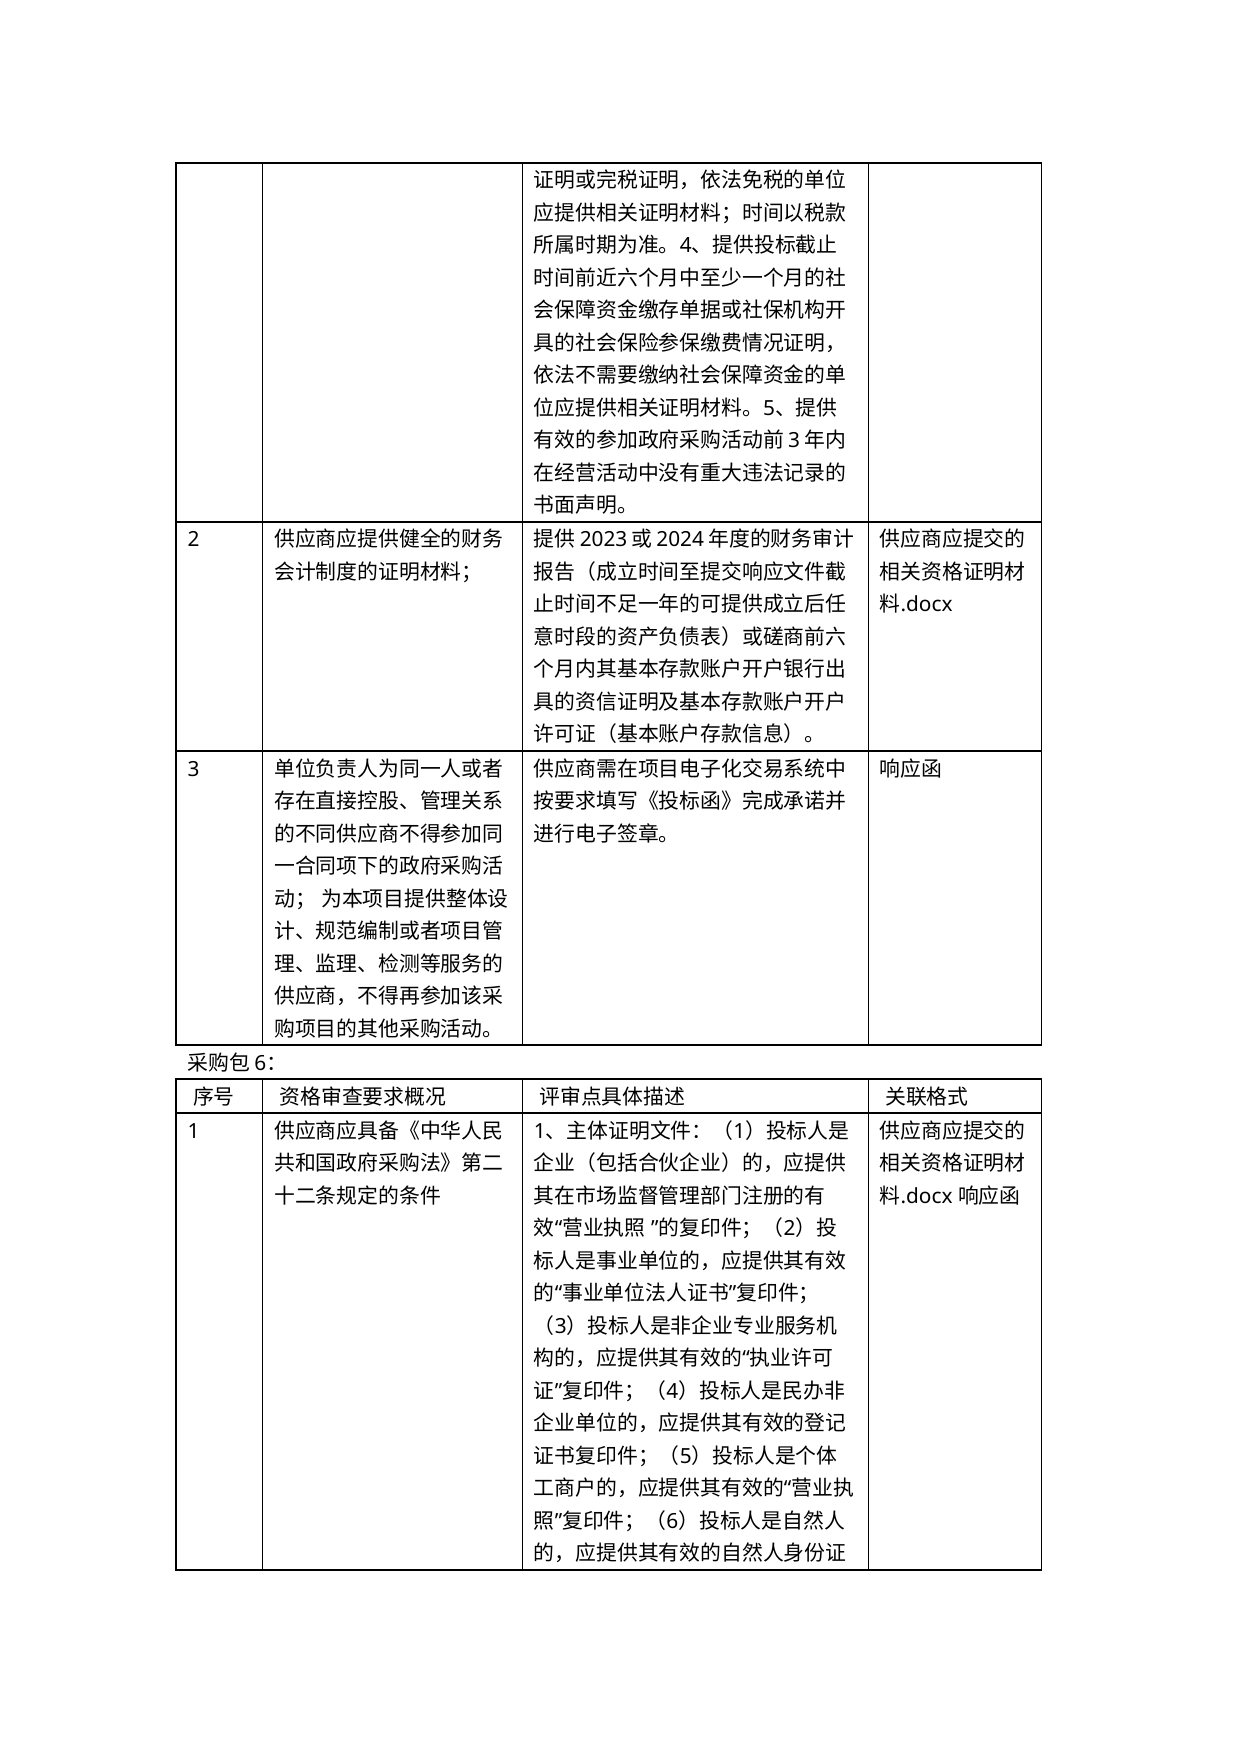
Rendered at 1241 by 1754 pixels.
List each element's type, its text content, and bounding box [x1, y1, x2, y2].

table_cell 提供2023或2024年度的财务审计报告（成立时间至提交响应文件截止时间不足一年的可提供成立后任意时段的资产负债表）或磋商前六个月内其基本存款账户开户银行出具的资信证明及基本存款账户开户许可证（基本账户存款信息）。 [523, 523, 868, 750]
table_cell 1 [177, 1114, 262, 1569]
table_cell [869, 1114, 1041, 1569]
table_cell 供应商应提交的相关资格证明材料.docx [869, 523, 1041, 750]
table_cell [523, 164, 868, 521]
table_cell 供应商需在项目电子化交易系统中按要求填写《投标函》完成承诺并进行电子签章。 [523, 752, 868, 1044]
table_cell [263, 164, 522, 521]
table_header 资格审查要求概况 [263, 1080, 522, 1112]
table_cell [523, 1114, 868, 1569]
table_header 关联格式 [869, 1080, 1041, 1112]
table_header 序号 [177, 1080, 262, 1112]
table_cell 2 [177, 523, 262, 750]
table_cell 1 [177, 164, 262, 521]
table_header 评审点具体描述 [523, 1080, 868, 1112]
table_cell 响应函 [869, 752, 1041, 1044]
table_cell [869, 164, 1041, 521]
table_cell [263, 1114, 522, 1569]
table_cell 单位负责人为同一人或者存在直接控股、管理关系的不同供应商不得参加同一合同项下的政府采购活动； 为本项目提供整体设计、规范编制或者项目管理、监理、检测等服务的供应商，不得再参加该采购项目的其他采购活动。 [263, 752, 522, 1044]
table_cell 供应商应提供健全的财务会计制度的证明材料； [263, 523, 522, 750]
table_cell 3 [177, 752, 262, 1044]
text 采购包6： [187, 1046, 1053, 1078]
